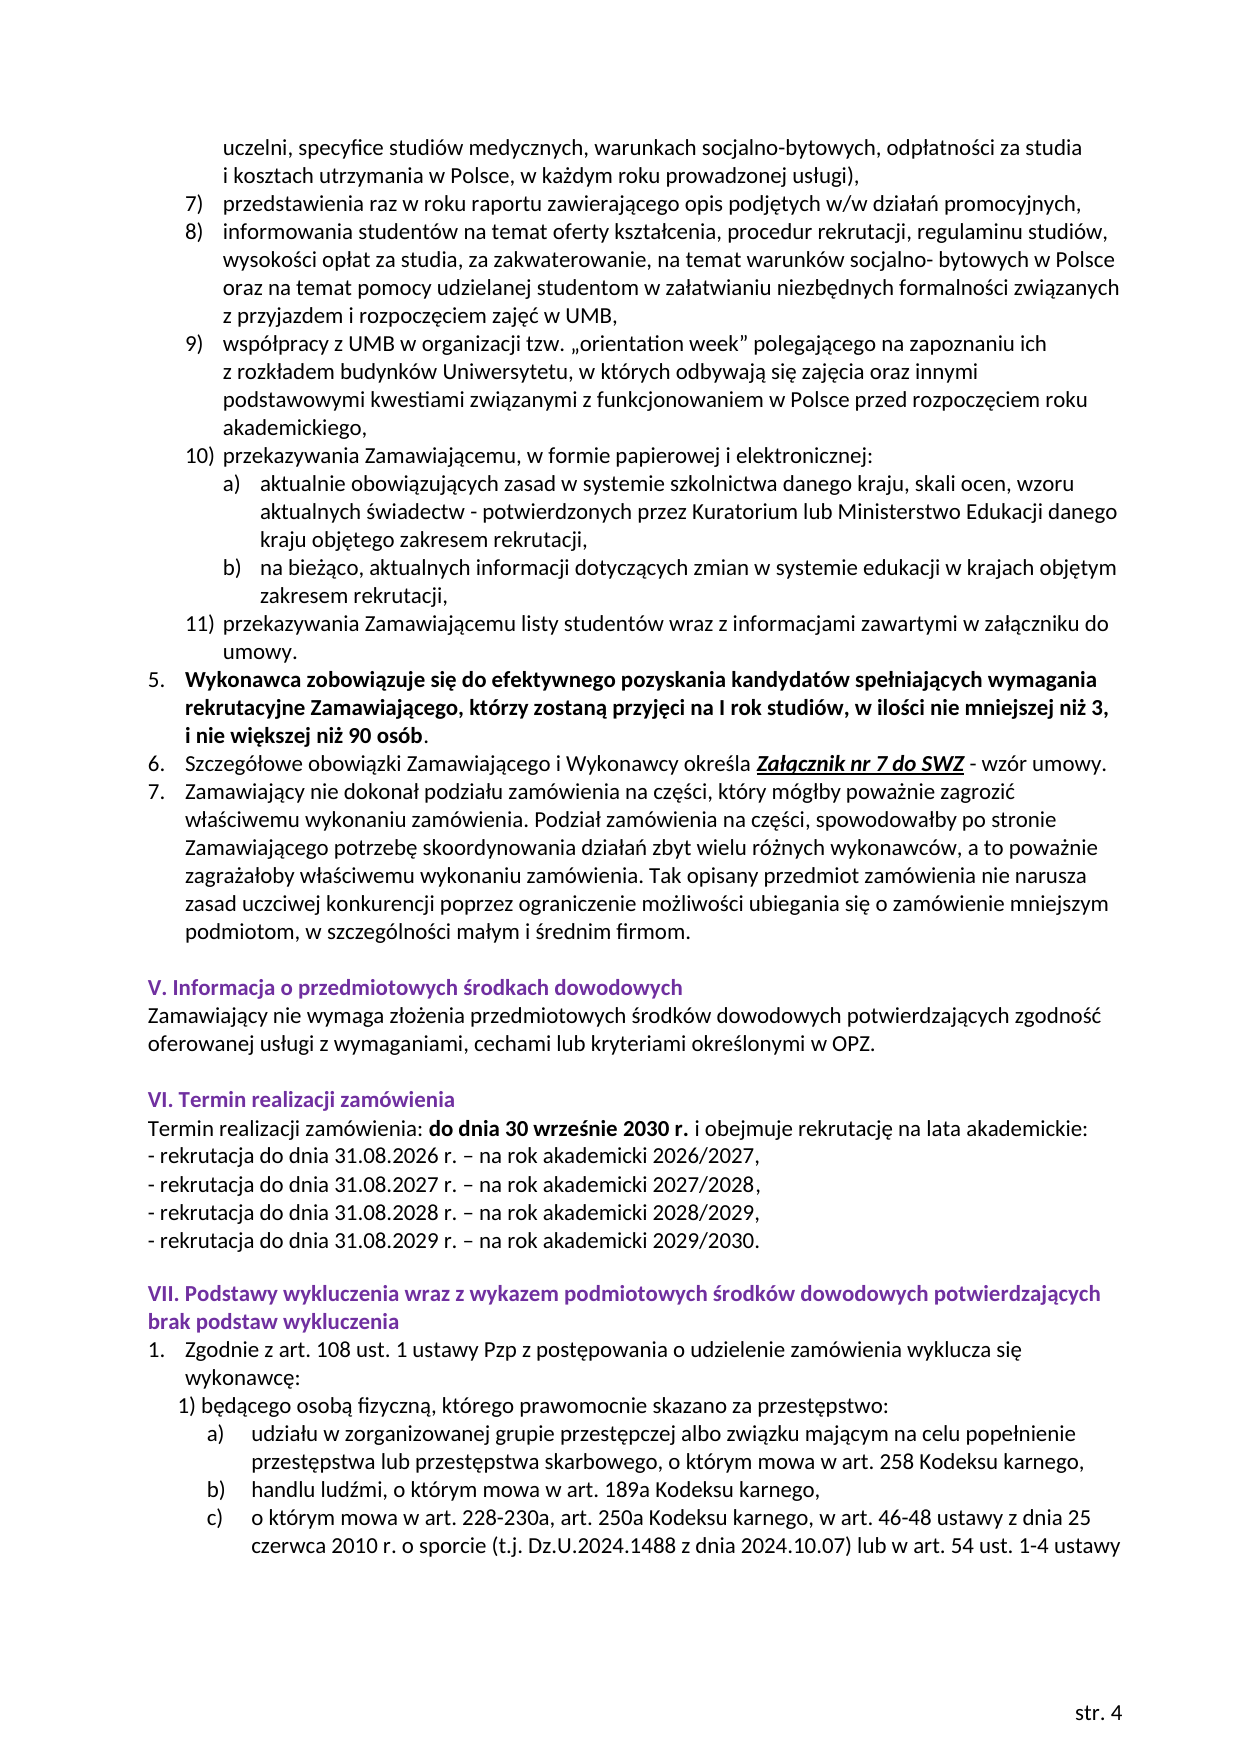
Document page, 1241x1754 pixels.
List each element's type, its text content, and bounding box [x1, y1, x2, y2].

list aktualnie obowiązujących zasad w systemie szkolnictwa danego kraju, skali ocen, wzoru aktualnych świadectw - potwierdzonych przez Kuratorium lub Ministerstwo Edukacji danego kraju objętego zakresem rekrutacji, [223, 469, 1122, 553]
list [185, 133, 1122, 189]
subtitle V. Informacja o przedmiotowych środkach dowodowych [148, 973, 1122, 1002]
text - rekrutacja do dnia 31.08.2027 r. – na rok akademicki 2027/2028, [148, 1170, 1122, 1198]
list informowania studentów na temat oferty kształcenia, procedur rekrutacji, regulaminu studiów, wysokości opłat za studia, za zakwaterowanie, na temat warunków socjalno- bytowych w Polsce oraz na temat pomocy udzielanej studentom w załatwianiu niezbędnych formalności związanych z przyjazdem i rozpoczęciem zajęć w UMB, [185, 217, 1122, 329]
text Termin realizacji zamówienia: do dnia 30 wrześnie 2030 r. i obejmuje rekrutację na lata akademickie: [148, 1114, 1122, 1142]
text - rekrutacja do dnia 31.08.2026 r. – na rok akademicki 2026/2027, [148, 1142, 1122, 1170]
text a) udziału w zorganizowanej grupie przestępczej albo związku mającym na celu popełnienie przestępstwa lub przestępstwa skarbowego, o którym mowa w art. 258 Kodeksu karnego, [207, 1419, 1122, 1475]
list przekazywania Zamawiającemu listy studentów wraz z informacjami zawartymi w załączniku do umowy. [185, 609, 1122, 665]
list Wykonawca zobowiązuje się do efektywnego pozyskania kandydatów spełniających wymagania rekrutacyjne Zamawiającego, którzy zostaną przyjęci na I rok studiów, w ilości nie mniejszej niż 3, i nie większej niż 90 osób. [148, 665, 1122, 749]
text b) handlu ludźmi, o którym mowa w art. 189a Kodeksu karnego, [207, 1475, 1122, 1503]
text Zamawiający nie wymaga złożenia przedmiotowych środków dowodowych potwierdzających zgodność oferowanej usługi z wymaganiami, cechami lub kryteriami określonymi w OPZ. [148, 1002, 1122, 1058]
text - rekrutacja do dnia 31.08.2028 r. – na rok akademicki 2028/2029, [148, 1198, 1122, 1226]
list na bieżąco, aktualnych informacji dotyczących zmian w systemie edukacji w krajach objętym zakresem rekrutacji, [223, 553, 1122, 609]
list Szczegółowe obowiązki Zamawiającego i Wykonawcy określa Załącznik nr 7 do SWZ - wzór umowy. [148, 749, 1122, 777]
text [207, 1503, 1122, 1587]
list przedstawienia raz w roku raportu zawierającego opis podjętych w/w działań promocyjnych, [185, 189, 1122, 217]
subtitle VII. Podstawy wykluczenia wraz z wykazem podmiotowych środków dowodowych potwierdzających brak podstaw wykluczenia [148, 1279, 1122, 1335]
text 1) będącego osobą fizyczną, którego prawomocnie skazano za przestępstwo: [177, 1391, 1122, 1419]
list współpracy z UMB w organizacji tzw. „orientation week” polegającego na zapoznaniu ich z rozkładem budynków Uniwersytetu, w których odbywają się zajęcia oraz innymi podstawowymi kwestiami związanymi z funkcjonowaniem w Polsce przed rozpoczęciem roku akademickiego, [185, 329, 1122, 441]
subtitle VI. Termin realizacji zamówienia [148, 1086, 1122, 1114]
list przekazywania Zamawiającemu, w formie papierowej i elektronicznej: [185, 441, 1122, 469]
list Zgodnie z art. 108 ust. 1 ustawy Pzp z postępowania o udzielenie zamówienia wyklucza się wykonawcę: [148, 1335, 1122, 1391]
list Zamawiający nie dokonał podziału zamówienia na części, który mógłby poważnie zagrozić właściwemu wykonaniu zamówienia. Podział zamówienia na części, spowodowałby po stronie Zamawiającego potrzebę skoordynowania działań zbyt wielu różnych wykonawców, a to poważnie zagrażałoby właściwemu wykonaniu zamówienia. Tak opisany przedmiot zamówienia nie narusza zasad uczciwej konkurencji poprzez ograniczenie możliwości ubiegania się o zamówienie mniejszym podmiotom, w szczególności małym i średnim firmom. [148, 777, 1122, 946]
text - rekrutacja do dnia 31.08.2029 r. – na rok akademicki 2029/2030. [148, 1226, 1122, 1254]
